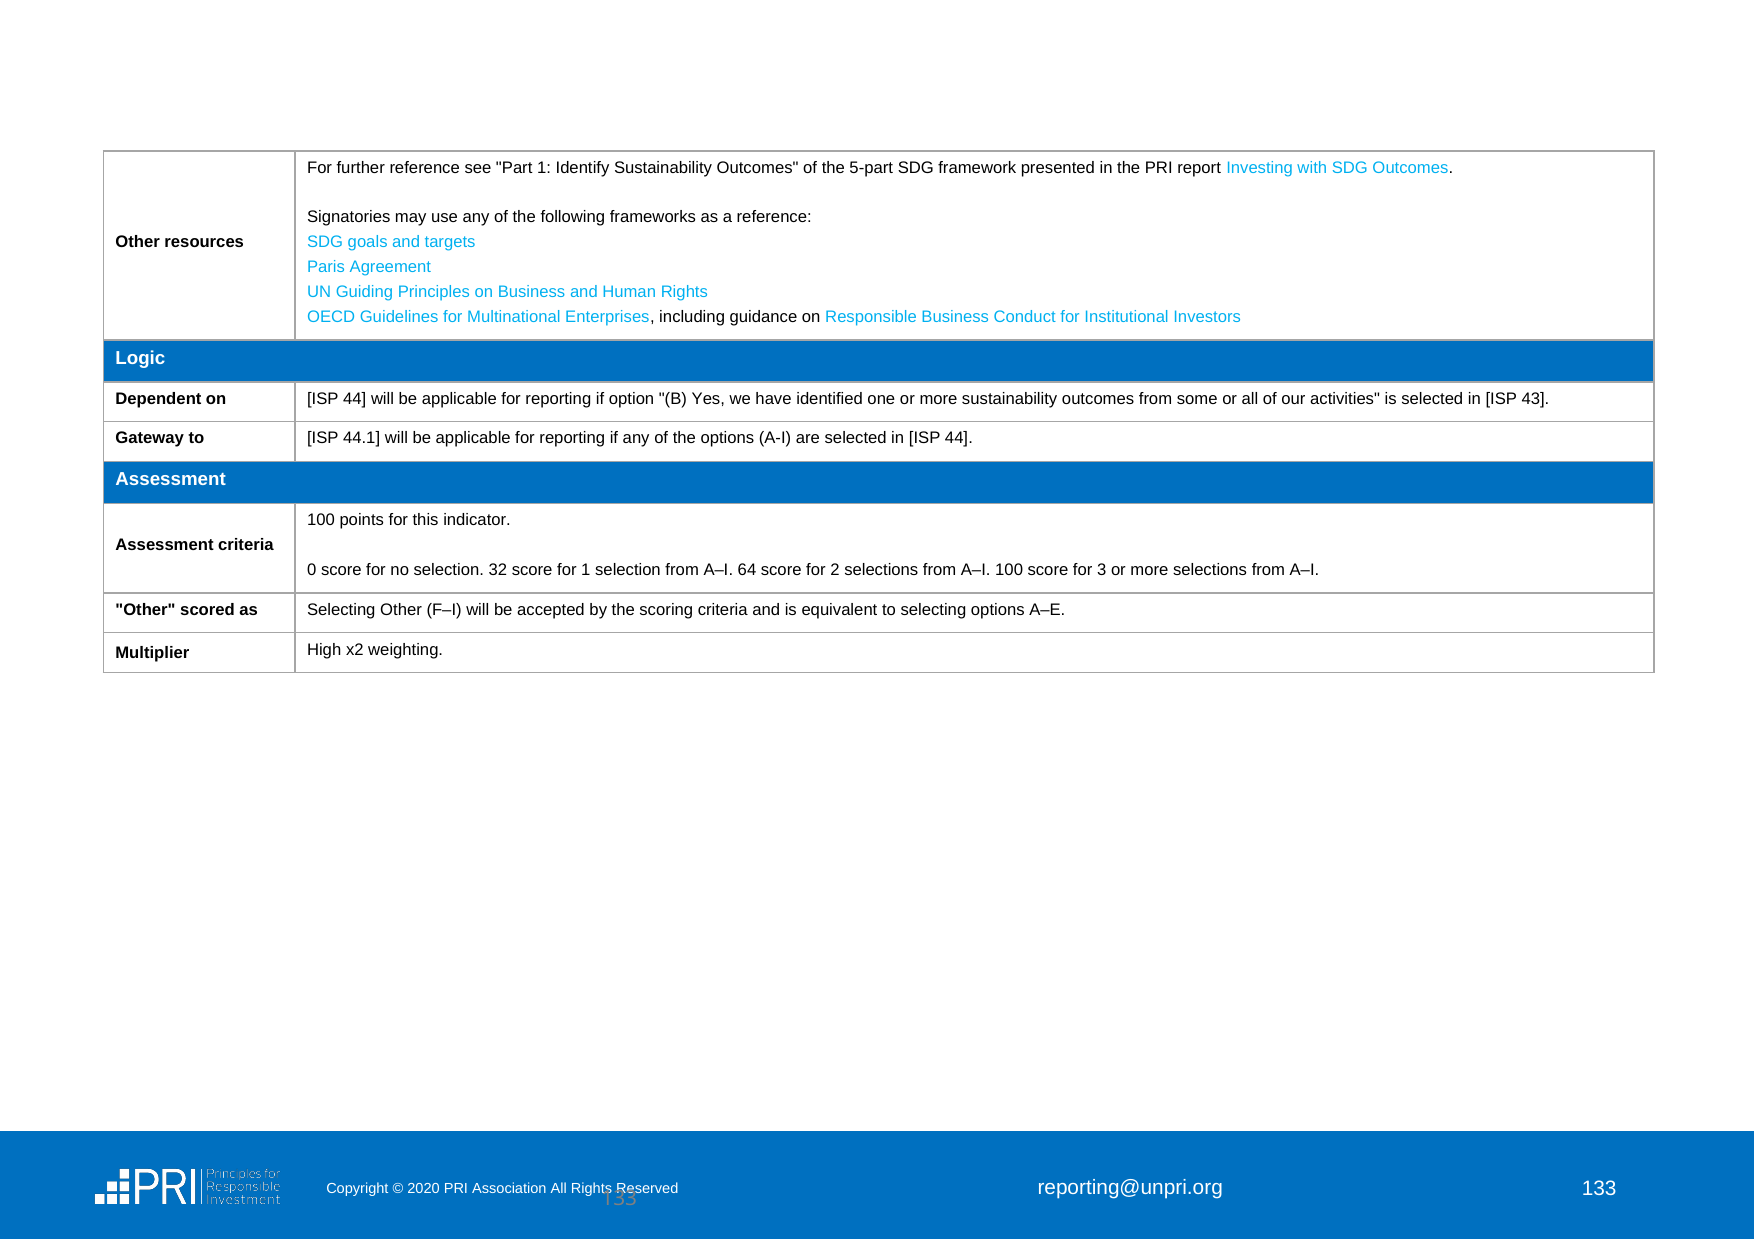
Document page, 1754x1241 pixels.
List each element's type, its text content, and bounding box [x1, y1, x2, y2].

table_cell Multiplier [104, 633, 294, 671]
table_cell [ISP 44.1] will be applicable for reporting if any of the options (A-I) are selected in [ISP 44]. [296, 422, 1653, 461]
table_cell Assessment [104, 462, 1653, 503]
picture [92, 1166, 282, 1207]
table_cell Gateway to [104, 422, 294, 461]
table_cell For further reference see "Part 1: Identify Sustainability Outcomes" of the 5-part SDG framework presented in the PRI report Investing with SDG Outcomes. Signatories may use any of the following frameworks as a reference: SDG goals and targets Paris Agreement UN Guiding Principles on Business and Human Rights OECD Guidelines for Multinational Enterprises, including guidance on Responsible Business Conduct for Institutional Investors [296, 152, 1653, 339]
table_cell Dependent on [104, 383, 294, 421]
picture [498, 286, 506, 297]
table_cell Other resources [104, 152, 294, 339]
table_cell Selecting Other (F–I) will be accepted by the scoring criteria and is equivalent to selecting options A–E. [296, 594, 1653, 632]
table_cell Assessment criteria [104, 504, 294, 592]
table_cell 100 points for this indicator. 0 score for no selection. 32 score for 1 selection from A–I. 64 score for 2 selections from A–I. 100 score for 3 or more selections from A–I. [296, 504, 1653, 592]
table_cell Logic [104, 341, 1653, 381]
table_cell "Other" scored as [104, 594, 294, 632]
table_cell High x2 weighting. [296, 633, 1653, 671]
picture [398, 286, 404, 297]
table_cell [ISP 44] will be applicable for reporting if option "(B) Yes, we have identified one or more sustainability outcomes from some or all of our activities" is selected in [ISP 43]. [296, 383, 1653, 421]
